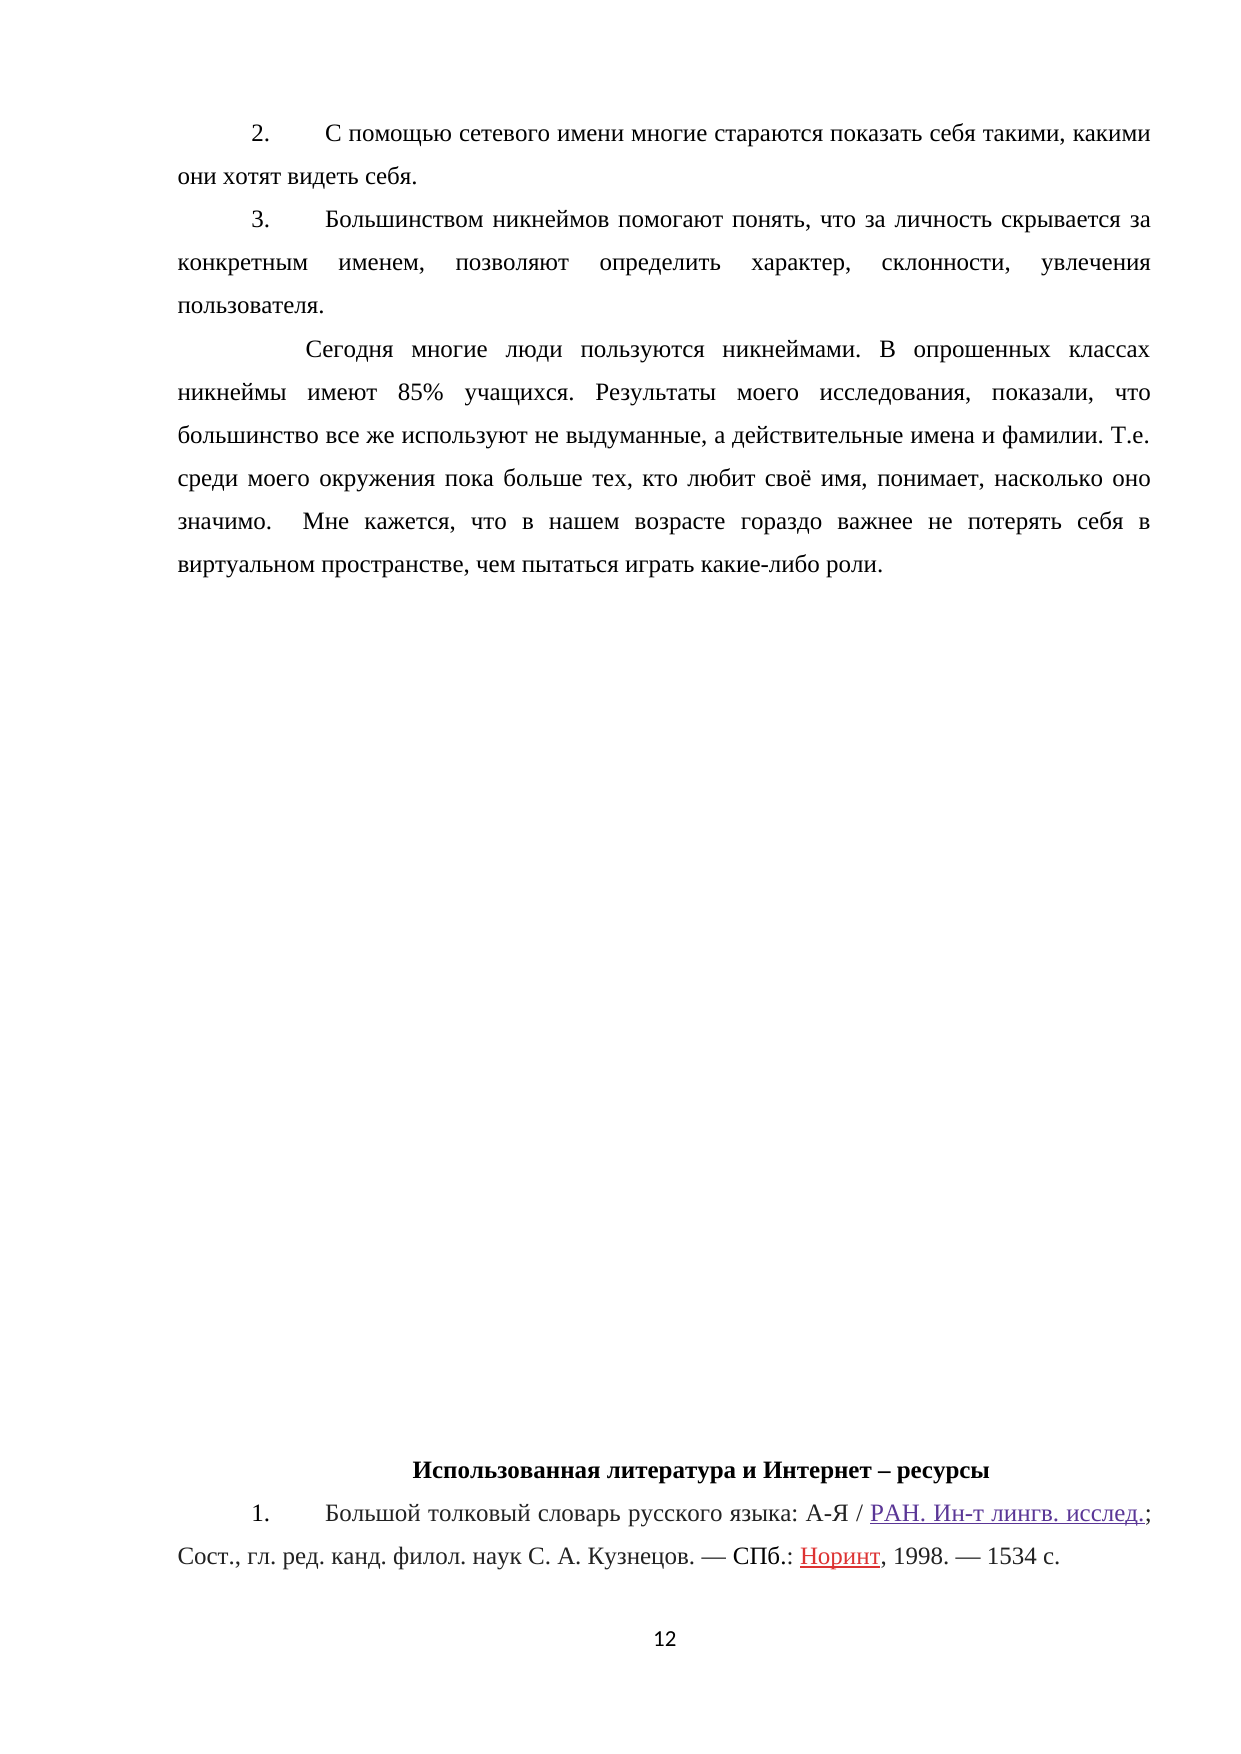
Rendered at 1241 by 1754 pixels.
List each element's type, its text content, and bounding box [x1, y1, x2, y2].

list С помощью сетевого имени многие стараются показать себя такими, какими они хотят видеть себя. [177, 118, 1152, 190]
text Использованная литература и Интернет – ресурсы [177, 1455, 1152, 1484]
list Большинством никнеймов помогают понять, что за личность скрывается за конкретным именем, позволяют определить характер, склонности, увлечения пользователя. [177, 204, 1152, 319]
list Большой толковый словарь русского языка: А-Я / РАН. Ин-т лингв. исслед.; Сост., гл. ред. канд. филол. наук С. А. Кузнецов. — СПб.: Норинт, 1998. — 1534 с. [177, 1498, 1152, 1570]
text Сегодня многие люди пользуются никнеймами. В опрошенных классах никнеймы имеют 85% учащихся. Результаты моего исследования, показали, что большинство все же используют не выдуманные, а действительные имена и фамилии. Т.е. среди моего окружения пока больше тех, кто любит своё имя, понимает, насколько оно значимо. Мне кажется, что в нашем возрасте гораздо важнее не потерять себя в виртуальном пространстве, чем пытаться играть какие-либо роли. [177, 334, 1152, 578]
